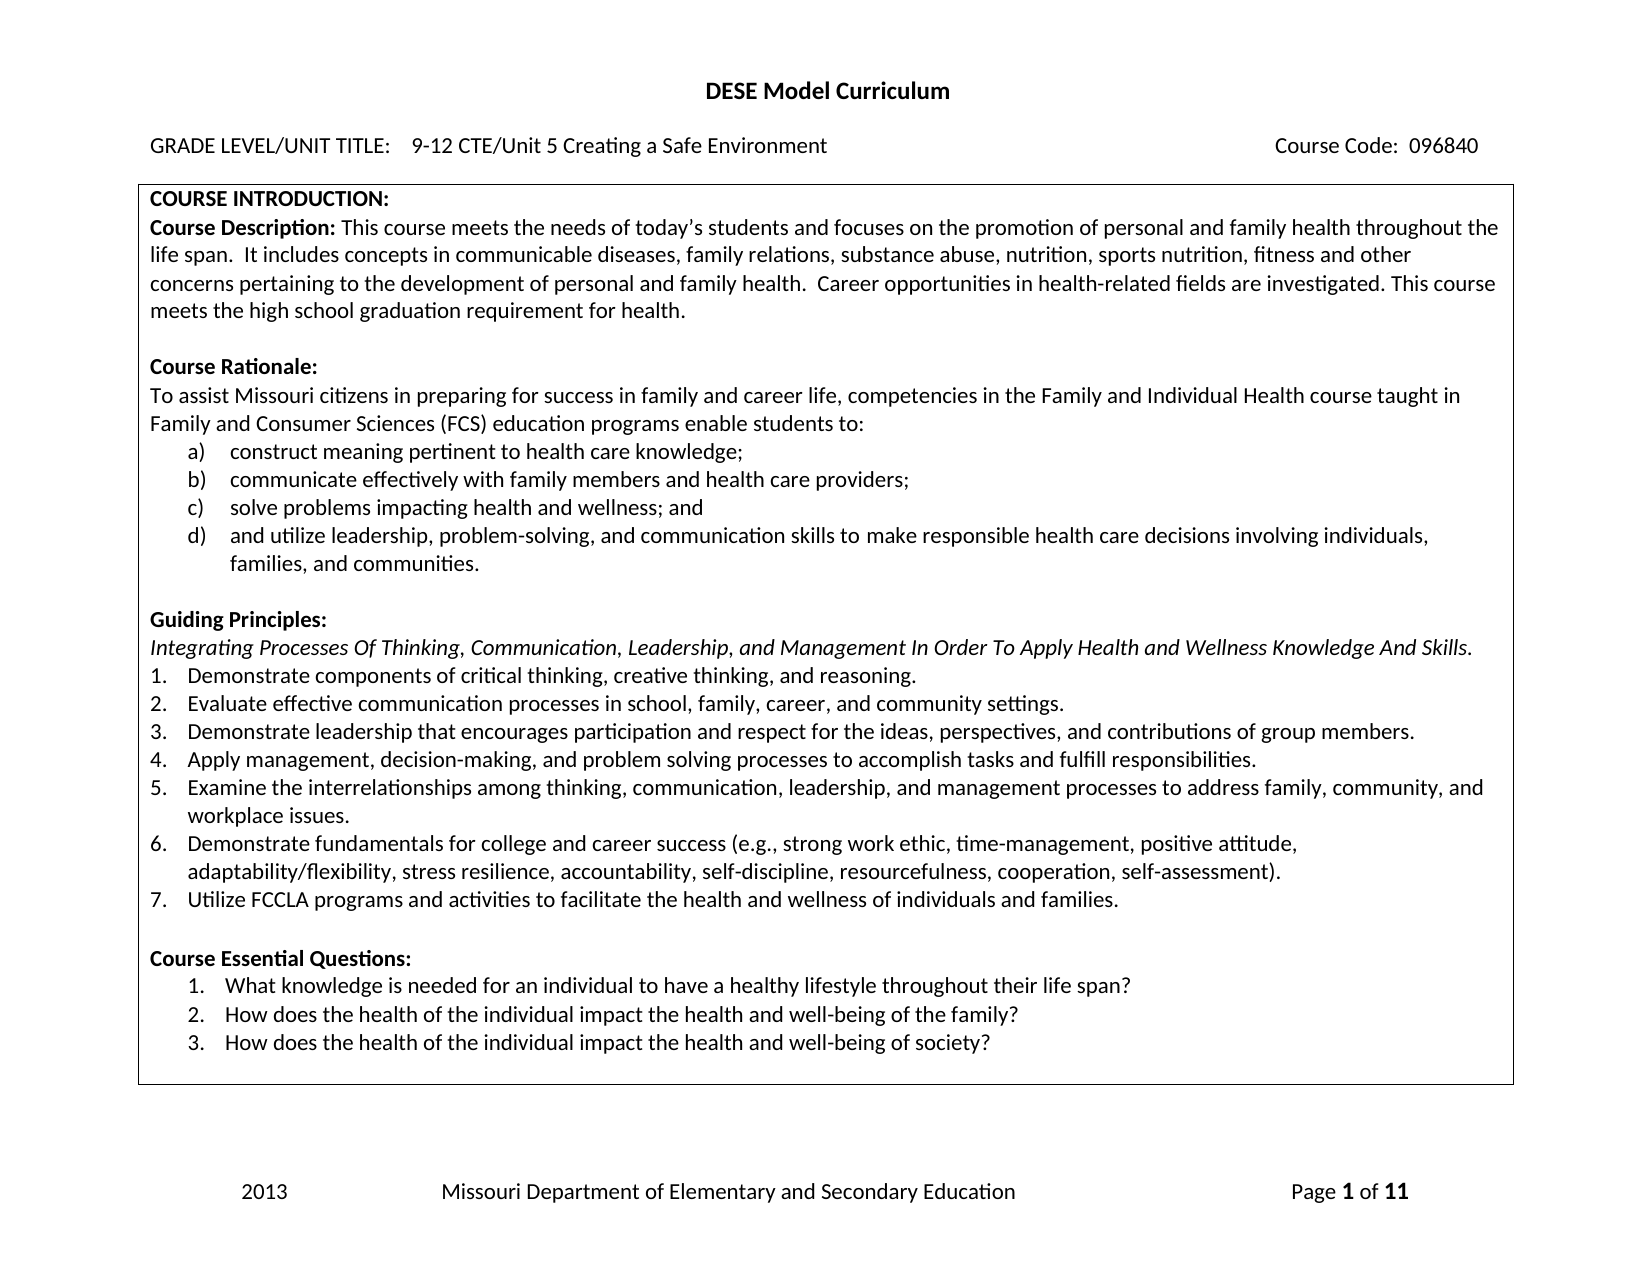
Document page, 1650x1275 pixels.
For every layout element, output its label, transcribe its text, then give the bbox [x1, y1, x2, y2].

table_header COURSE INTRODUCTION: Course Description: This course meets the needs of today’s students and focuses on the promotion of personal and family health throughout the life span. It includes concepts in communicable diseases, family relations, substance abuse, nutrition, sports nutrition, fitness and other concerns pertaining to the development of personal and family health. Career opportunities in health-related fields are investigated. This course meets the high school graduation requirement for health. Course Rationale: To assist Missouri citizens in preparing for success in family and career life, competencies in the Family and Individual Health course taught in Family and Consumer Sciences (FCS) education programs enable students to: construct meaning pertinent to health care knowledge; communicate effectively with family members and health care providers; solve problems impacting health and wellness; and and utilize leadership, problem-solving, and communication skills to make responsible health care decisions involving individuals, families, and communities. Guiding Principles: Integrating Processes Of Thinking, Communication, Leadership, and Management In Order To Apply Health and Wellness Knowledge And Skills. Demonstrate components of critical thinking, creative thinking, and reasoning. Evaluate effective communication processes in school, family, career, and community settings. Demonstrate leadership that encourages participation and respect for the ideas, perspectives, and contributions of group members. Apply management, decision-making, and problem solving processes to accomplish tasks and fulfill responsibilities. Examine the interrelationships among thinking, communication, leadership, and management processes to address family, community, and workplace issues. Demonstrate fundamentals for college and career success (e.g., strong work ethic, time-management, positive attitude, adaptability/flexibility, stress resilience, accountability, self-discipline, resourcefulness, cooperation, self-assessment). Utilize FCCLA programs and activities to facilitate the health and wellness of individuals and families. Course Essential Questions: What knowledge is needed for an individual to have a healthy lifestyle throughout their life span? How does the health of the individual impact the health and well-being of the family? How does the health of the individual impact the health and well-being of society? [139, 185, 1513, 1084]
